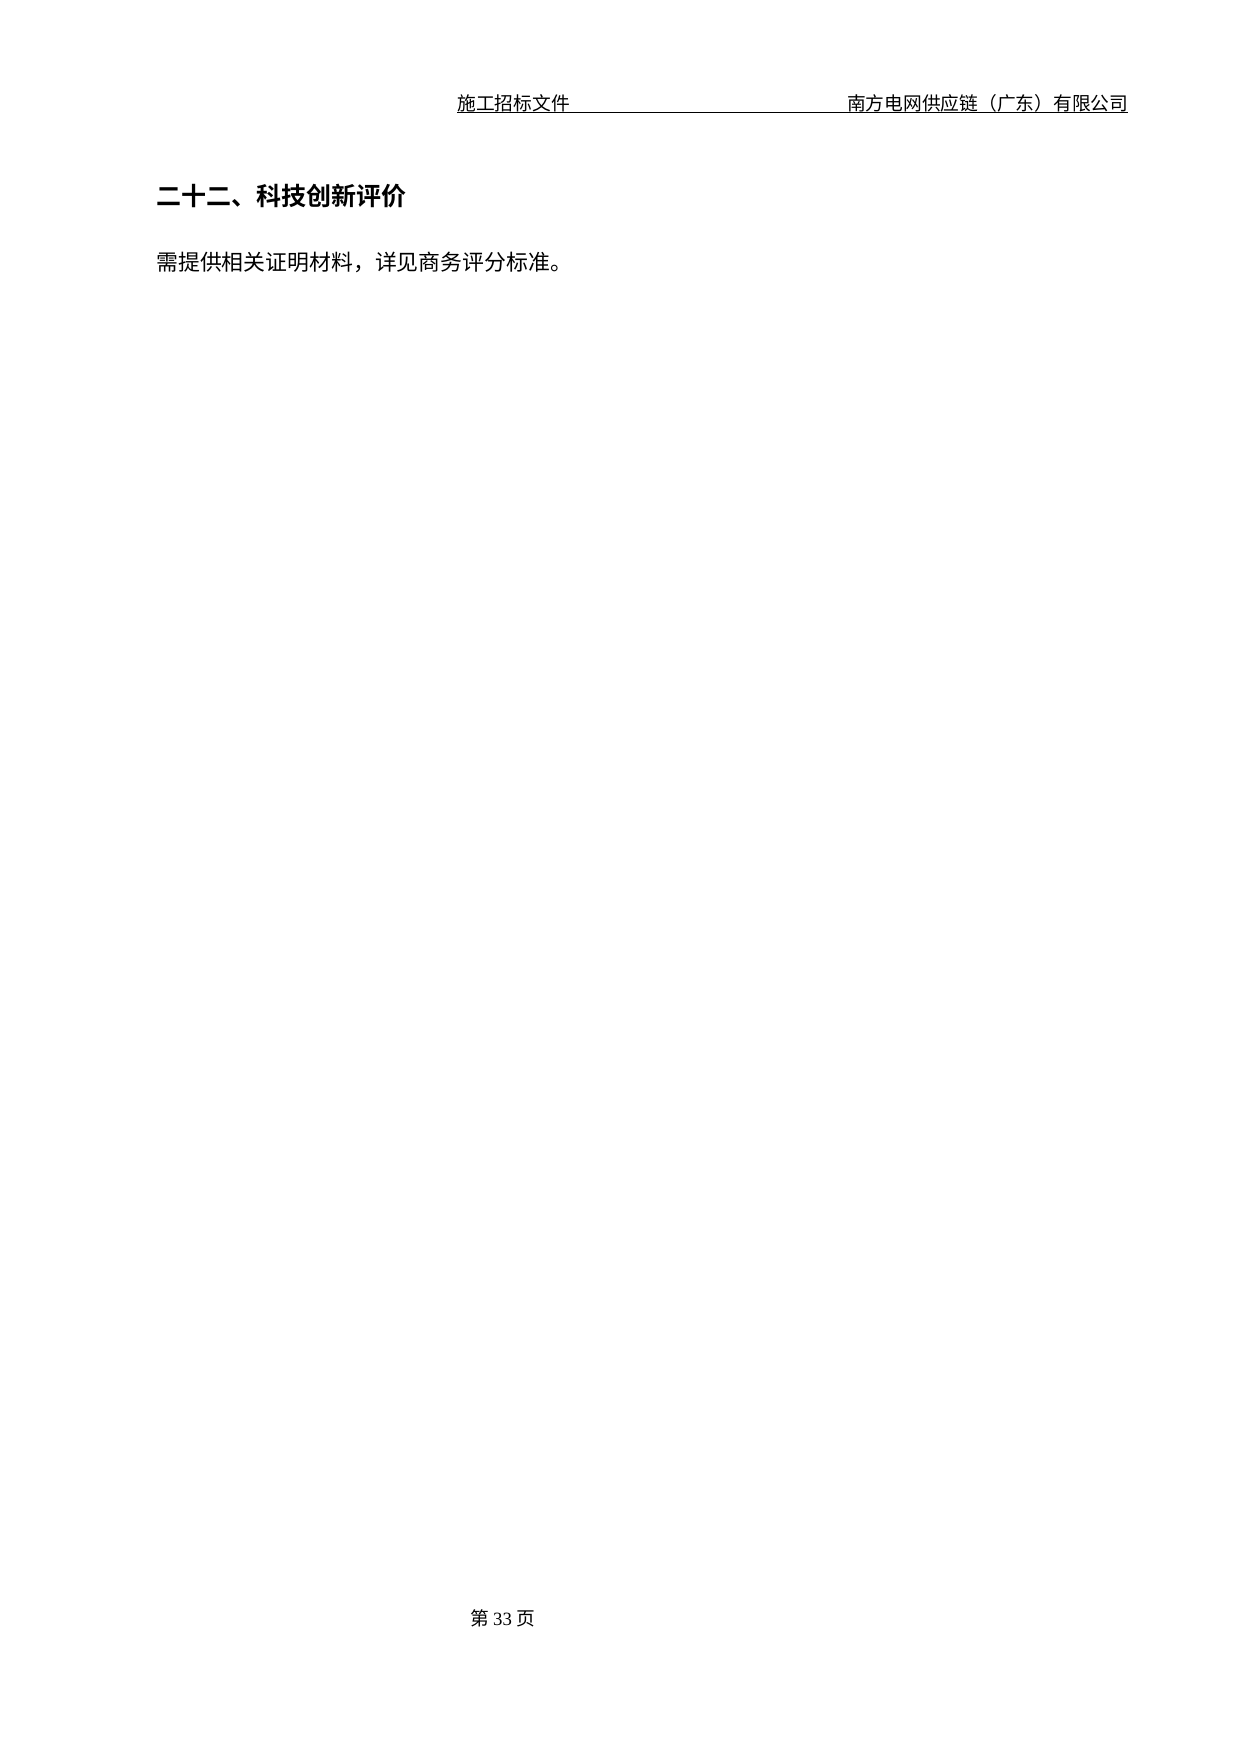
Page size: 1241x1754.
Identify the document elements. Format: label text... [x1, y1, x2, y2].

text 需提供相关证明材料，详见商务评分标准。二十三、其他 [112, 245, 1128, 277]
text 需提供相关证明材料，详见商务评分标准。二十二、科技创新评价 [112, 162, 1128, 227]
